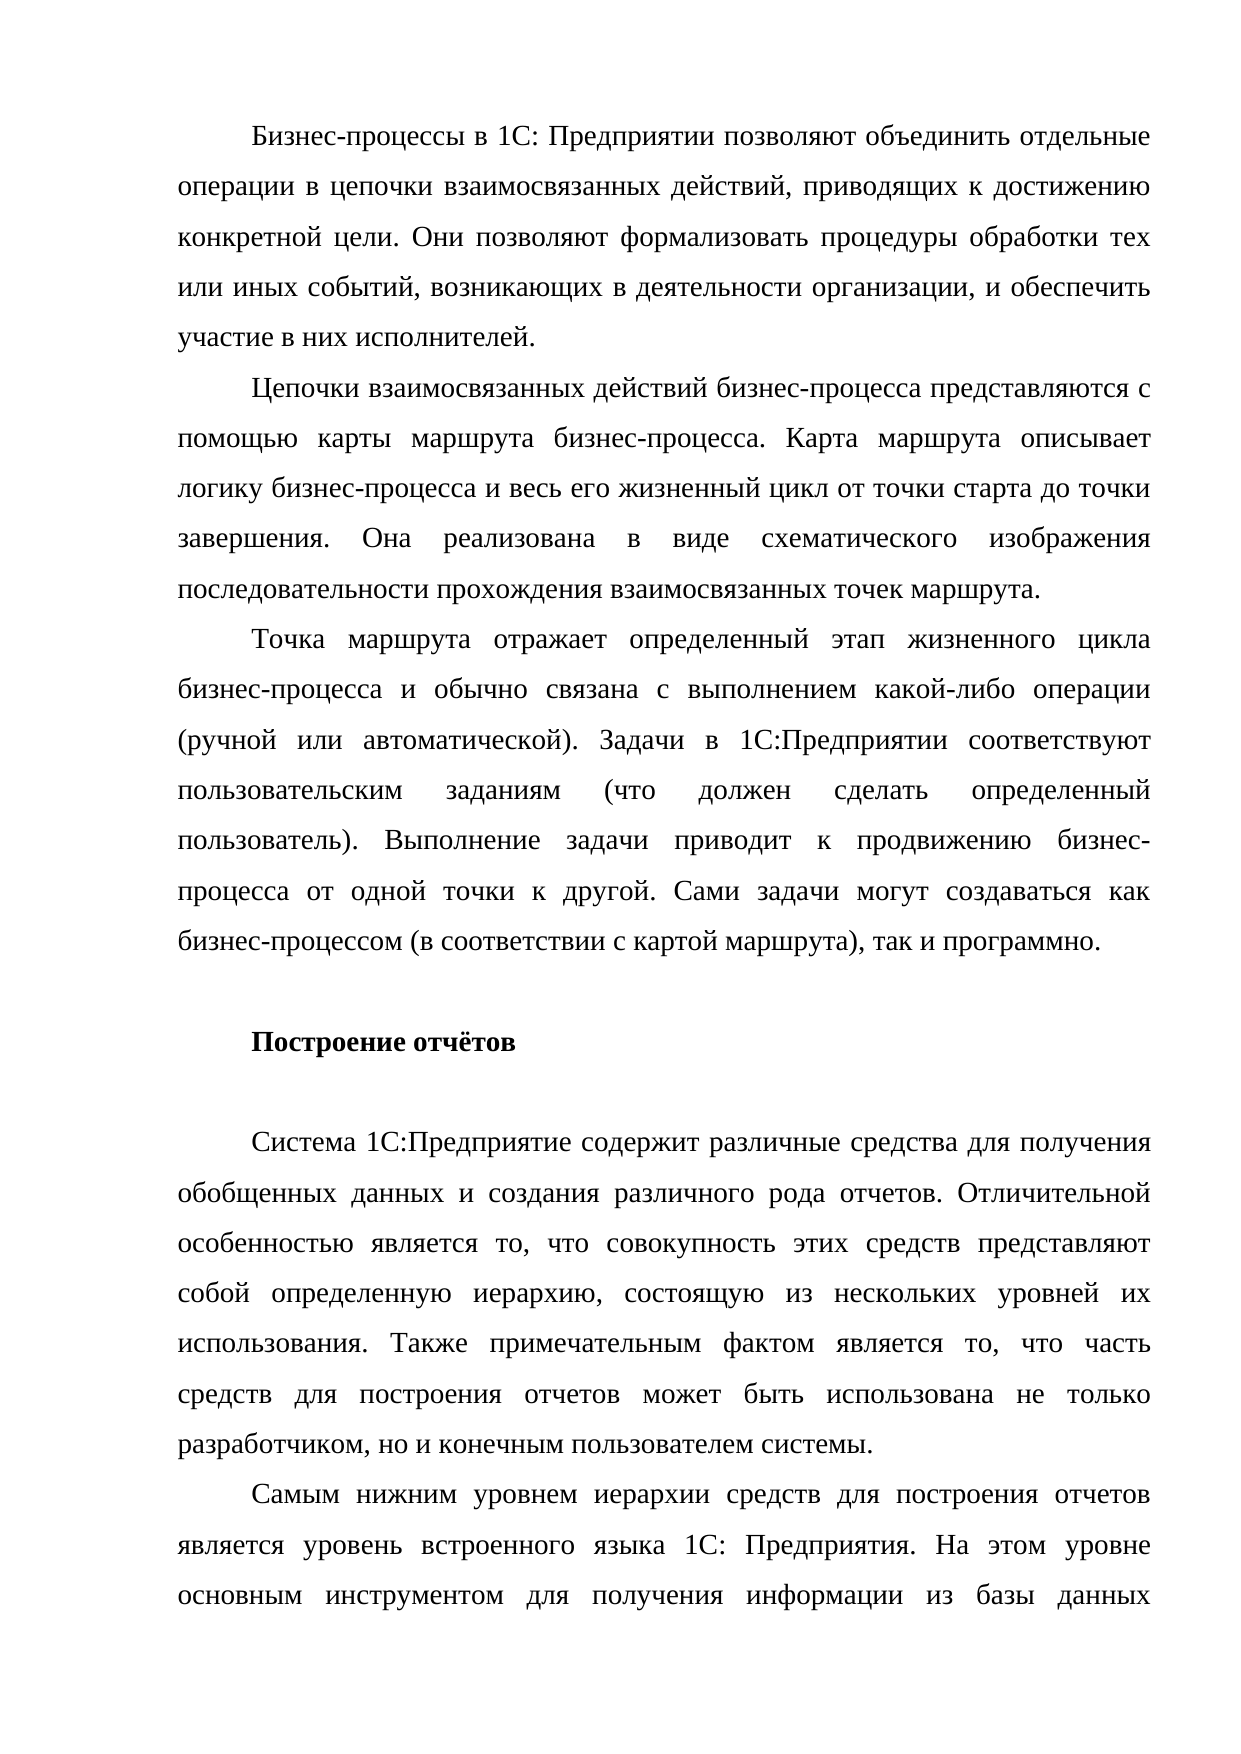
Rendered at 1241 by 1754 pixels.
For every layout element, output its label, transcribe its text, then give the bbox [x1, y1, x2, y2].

text Цепочки взаимосвязанных действий бизнес-процесса представляются с помощью карты маршрута бизнес-процесса. Карта маршрута описывает логику бизнес-процесса и весь его жизненный цикл от точки старта до точки завершения. Она реализована в виде схематического изображения последовательности прохождения взаимосвязанных точек маршрута. [177, 370, 1152, 604]
text Точка маршрута отражает определенный этап жизненного цикла бизнес-процесса и обычно связана с выполнением какой-либо операции (ручной или автоматической). Задачи в 1С:Предприятии соответствуют пользовательским заданиям (что должен сделать определенный пользователь). Выполнение задачи приводит к продвижению бизнес-процесса от одной точки к другой. Сами задачи могут создаваться как бизнес-процессом (в соответствии с картой маршрута), так и программно. [177, 621, 1152, 957]
text Построение отчётов [177, 1024, 1152, 1057]
text Система 1С:Предприятие содержит различные средства для получения обобщенных данных и создания различного рода отчетов. Отличительной особенностью является то, что совокупность этих средств представляют собой определенную иерархию, состоящую из нескольких уровней их использования. Также примечательным фактом является то, что часть средств для построения отчетов может быть использована не только разработчиком, но и конечным пользователем системы. [177, 1124, 1152, 1460]
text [177, 1477, 1152, 1611]
text Бизнес-процессы в 1С: Предприятии позволяют объединить отдельные операции в цепочки взаимосвязанных действий, приводящих к достижению конкретной цели. Они позволяют формализовать процедуры обработки тех или иных событий, возникающих в деятельности организации, и обеспечить участие в них исполнителей. [177, 118, 1152, 353]
